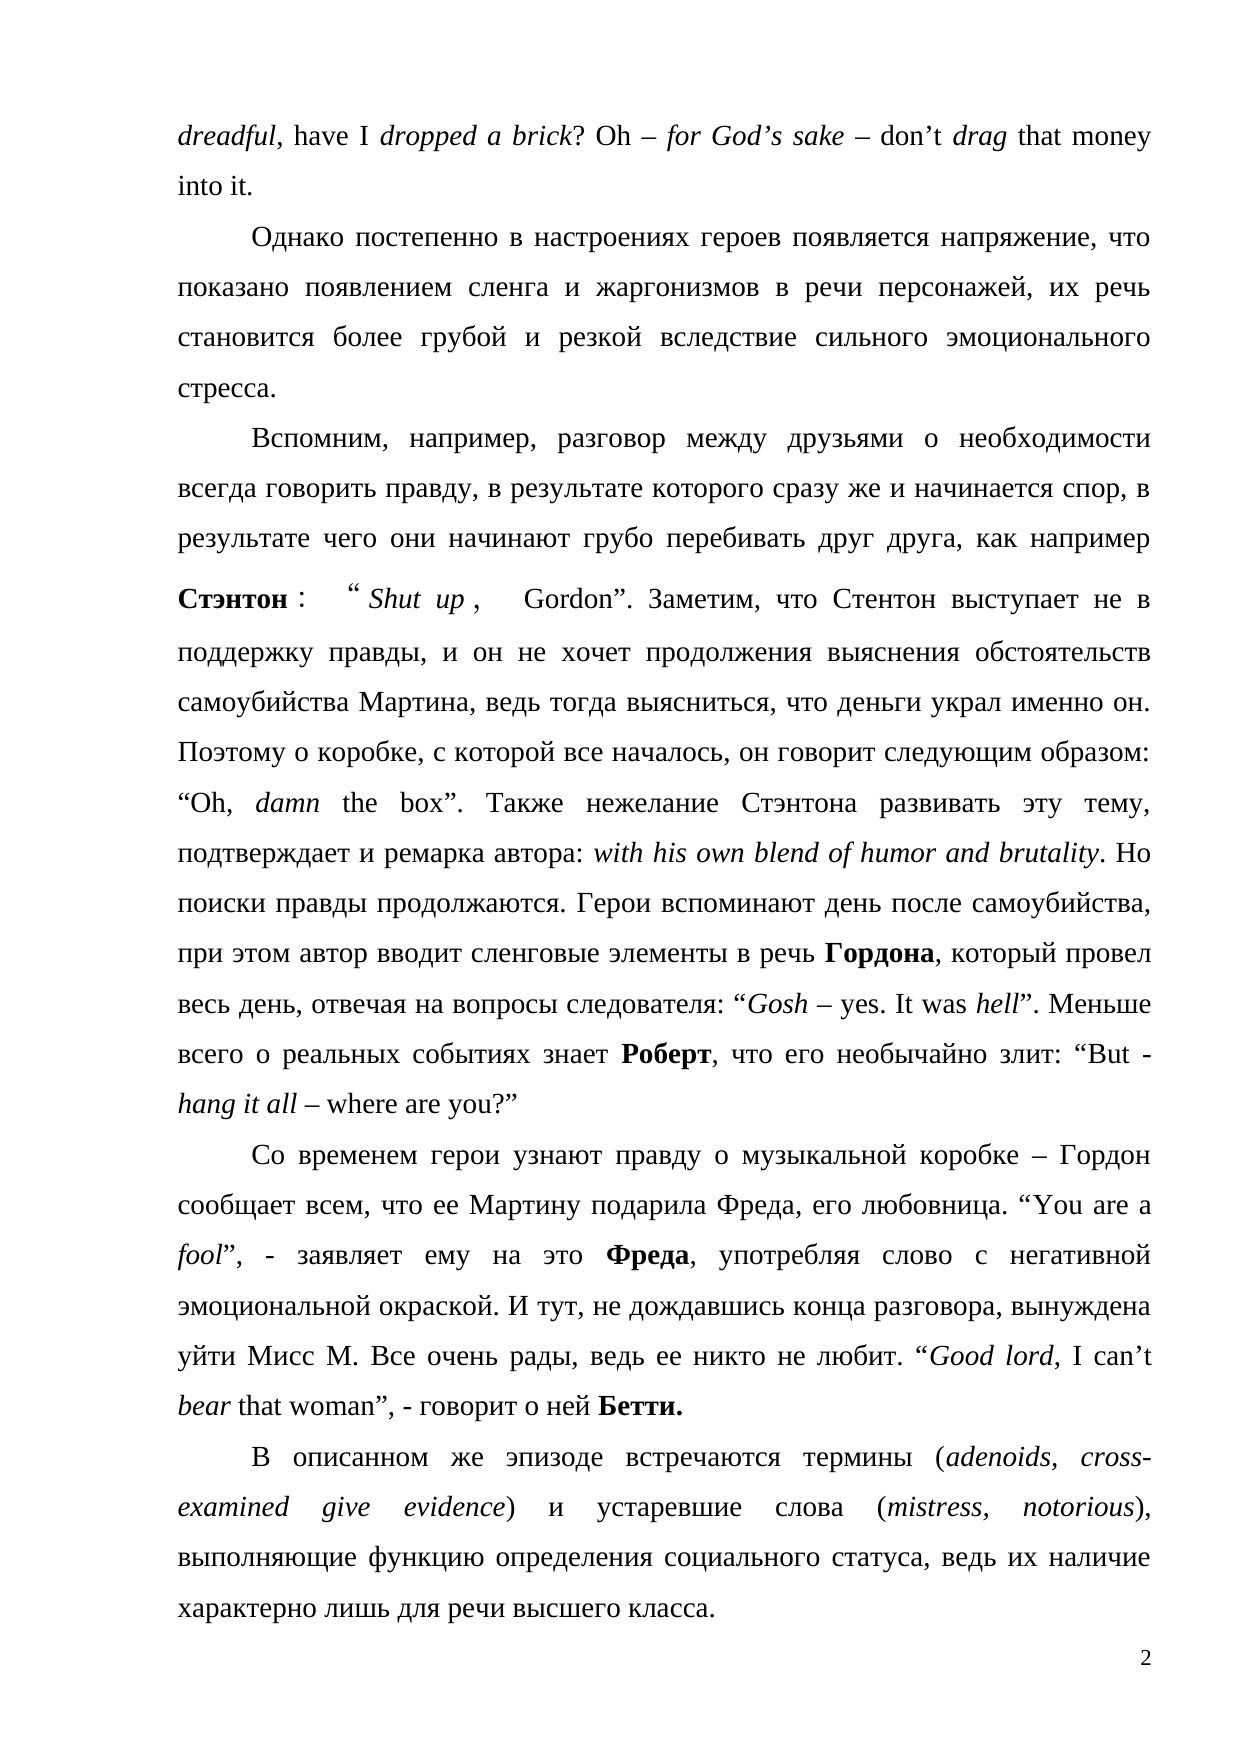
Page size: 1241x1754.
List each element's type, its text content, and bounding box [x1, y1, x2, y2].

text Однако постепенно в настроениях героев появляется напряжение, что показано появлением сленга и жаргонизмов в речи персонажей, их речь становится более грубой и резкой вследствие сильного эмоционального стресса. [177, 219, 1152, 403]
text В описанном же эпизоде встречаются термины (adenoids, cross-examined give evidence) и устаревшие слова (mistress, notorious), выполняющие функцию определения социального статуса, ведь их наличие характерно лишь для речи высшего класса. [177, 1439, 1152, 1623]
text Вспомним, например, разговор между друзьями о необходимости всегда говорить правду, в результате которого сразу же и начинается спор, в результате чего они начинают грубо перебивать друг друга, как например Стэнтон：“Shut up， Gordon”. Заметим, что Стентон выступает не в поддержку правды, и он не хочет продолжения выяснения обстоятельств самоубийства Мартина, ведь тогда выясниться, что деньги украл именно он. Поэтому о коробке, с которой все началось, он говорит следующим образом: “Oh, damn the box”. Также нежелание Стэнтона развивать эту тему, подтверждает и ремарка автора: with his own blend of humor and brutality. Но поиски правды продолжаются. Герои вспоминают день после самоубийства, при этом автор вводит сленговые элементы в речь Гордона, который провел весь день, отвечая на вопросы следователя: “Gosh – yes. It was hell”. Меньше всего о реальных событиях знает Роберт, что его необычайно злит: “But - hang it all – where are you?” [177, 420, 1152, 1120]
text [177, 118, 1152, 202]
text Со временем герои узнают правду о музыкальной коробке – Гордон сообщает всем, что ее Мартину подарила Фреда, его любовница. “You are a fool”, - заявляет ему на это Фреда, употребляя слово с негативной эмоциональной окраской. И тут, не дождавшись конца разговора, вынуждена уйти Мисс М. Все очень рады, ведь ее никто не любит. “Good lord, I can’t bear that woman”, - говорит о ней Бетти. [177, 1137, 1152, 1422]
